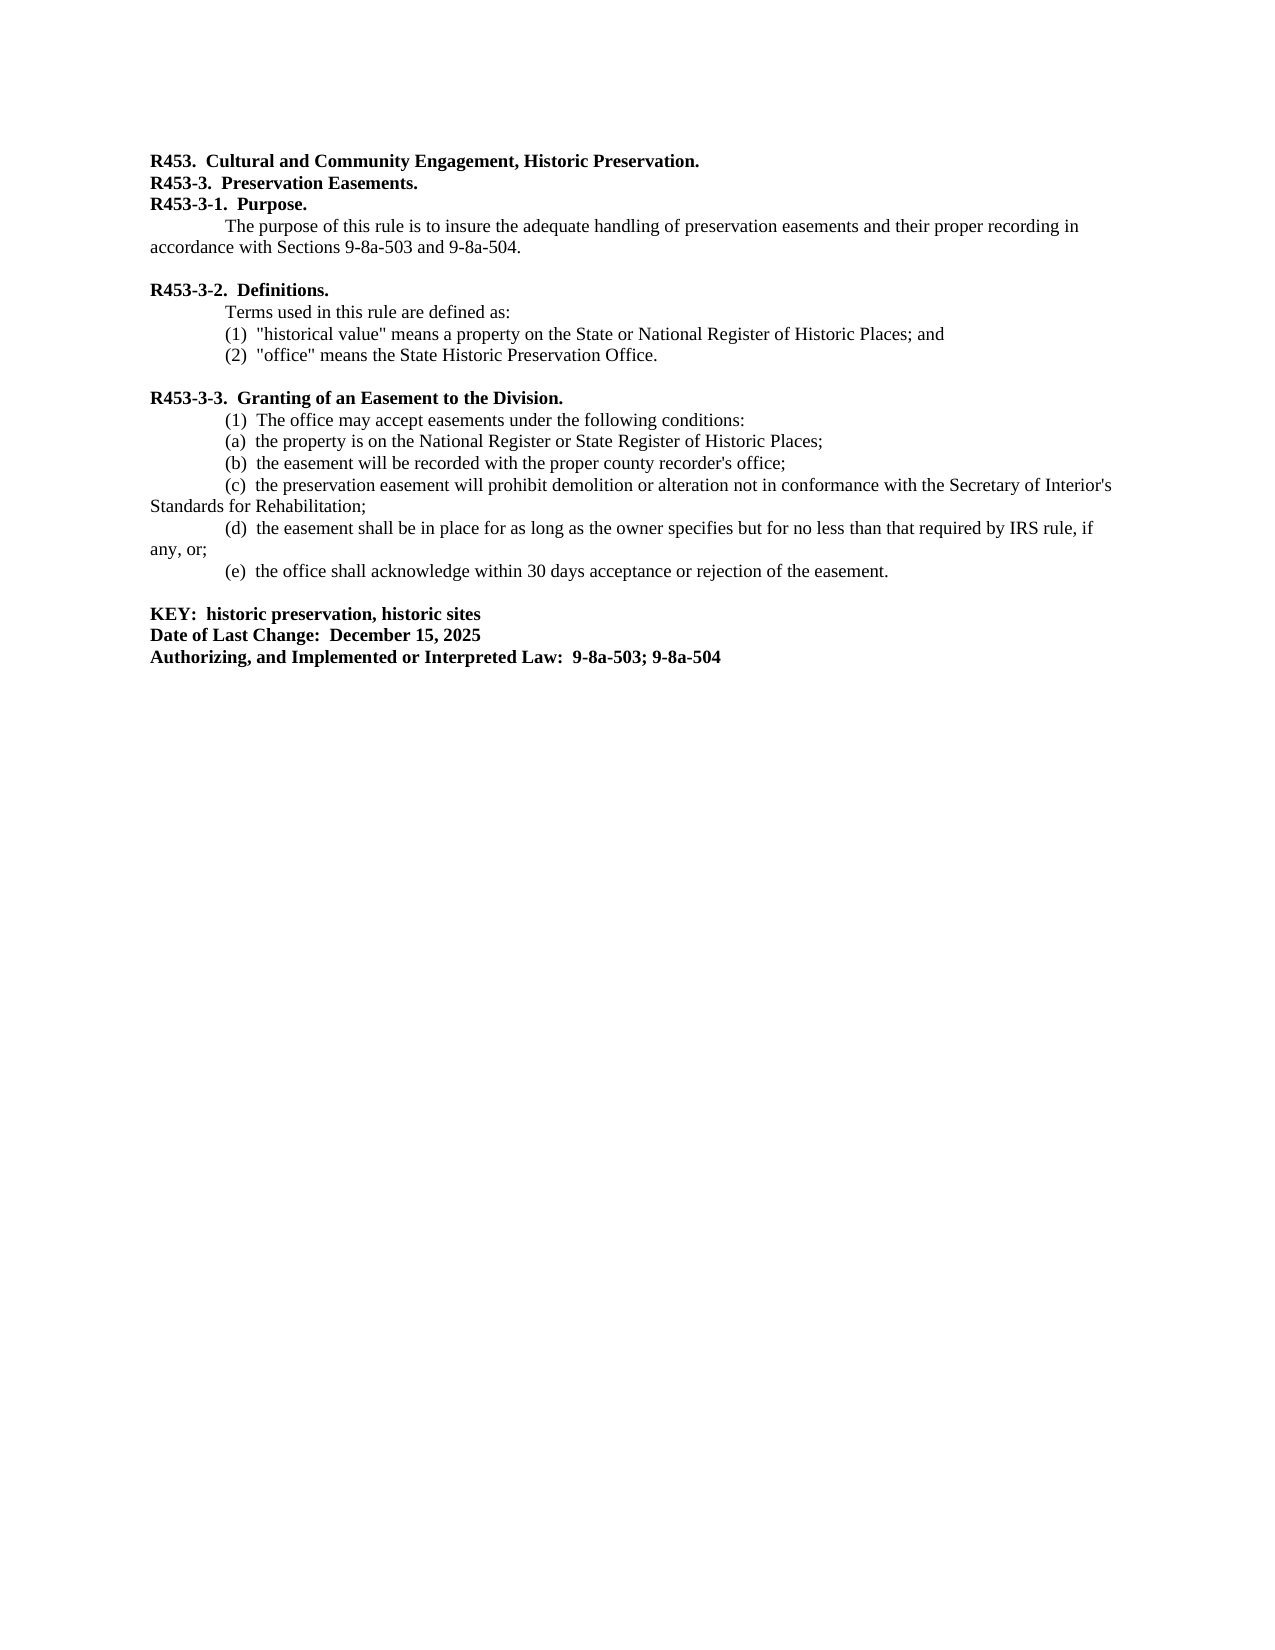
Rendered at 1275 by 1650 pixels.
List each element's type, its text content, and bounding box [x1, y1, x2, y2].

text R453-3-1. Purpose. [150, 193, 1125, 215]
text R453-3-2. Definitions. [150, 279, 1125, 301]
text Date of Last Change: December 15, 2025 [150, 624, 1125, 646]
text The purpose of this rule is to insure the adequate handling of preservation easements and their proper recording in accordance with Sections 9-8a-503 and 9-8a-504. [150, 215, 1125, 258]
text (1) The office may accept easements under the following conditions: [150, 409, 1125, 430]
text (2) "office" means the State Historic Preservation Office. [150, 344, 1125, 366]
text KEY: historic preservation, historic sites [150, 603, 1125, 624]
text (1) "historical value" means a property on the State or National Register of Historic Places; and [150, 322, 1125, 344]
text Terms used in this rule are defined as: [150, 301, 1125, 322]
text R453. Cultural and Community Engagement, Historic Preservation. [150, 150, 1125, 172]
text (e) the office shall acknowledge within 30 days acceptance or rejection of the easement. [150, 560, 1125, 581]
text (d) the easement shall be in place for as long as the owner specifies but for no less than that required by IRS rule, if any, or; [150, 517, 1125, 560]
text R453-3-3. Granting of an Easement to the Division. [150, 387, 1125, 409]
text (a) the property is on the National Register or State Register of Historic Places; [150, 430, 1125, 452]
text R453-3. Preservation Easements. [150, 172, 1125, 193]
text Authorizing, and Implemented or Interpreted Law: 9-8a-503; 9-8a-504 [150, 646, 1125, 667]
text (c) the preservation easement will prohibit demolition or alteration not in conformance with the Secretary of Interior's Standards for Rehabilitation; [150, 473, 1125, 517]
text (b) the easement will be recorded with the proper county recorder's office; [150, 452, 1125, 473]
